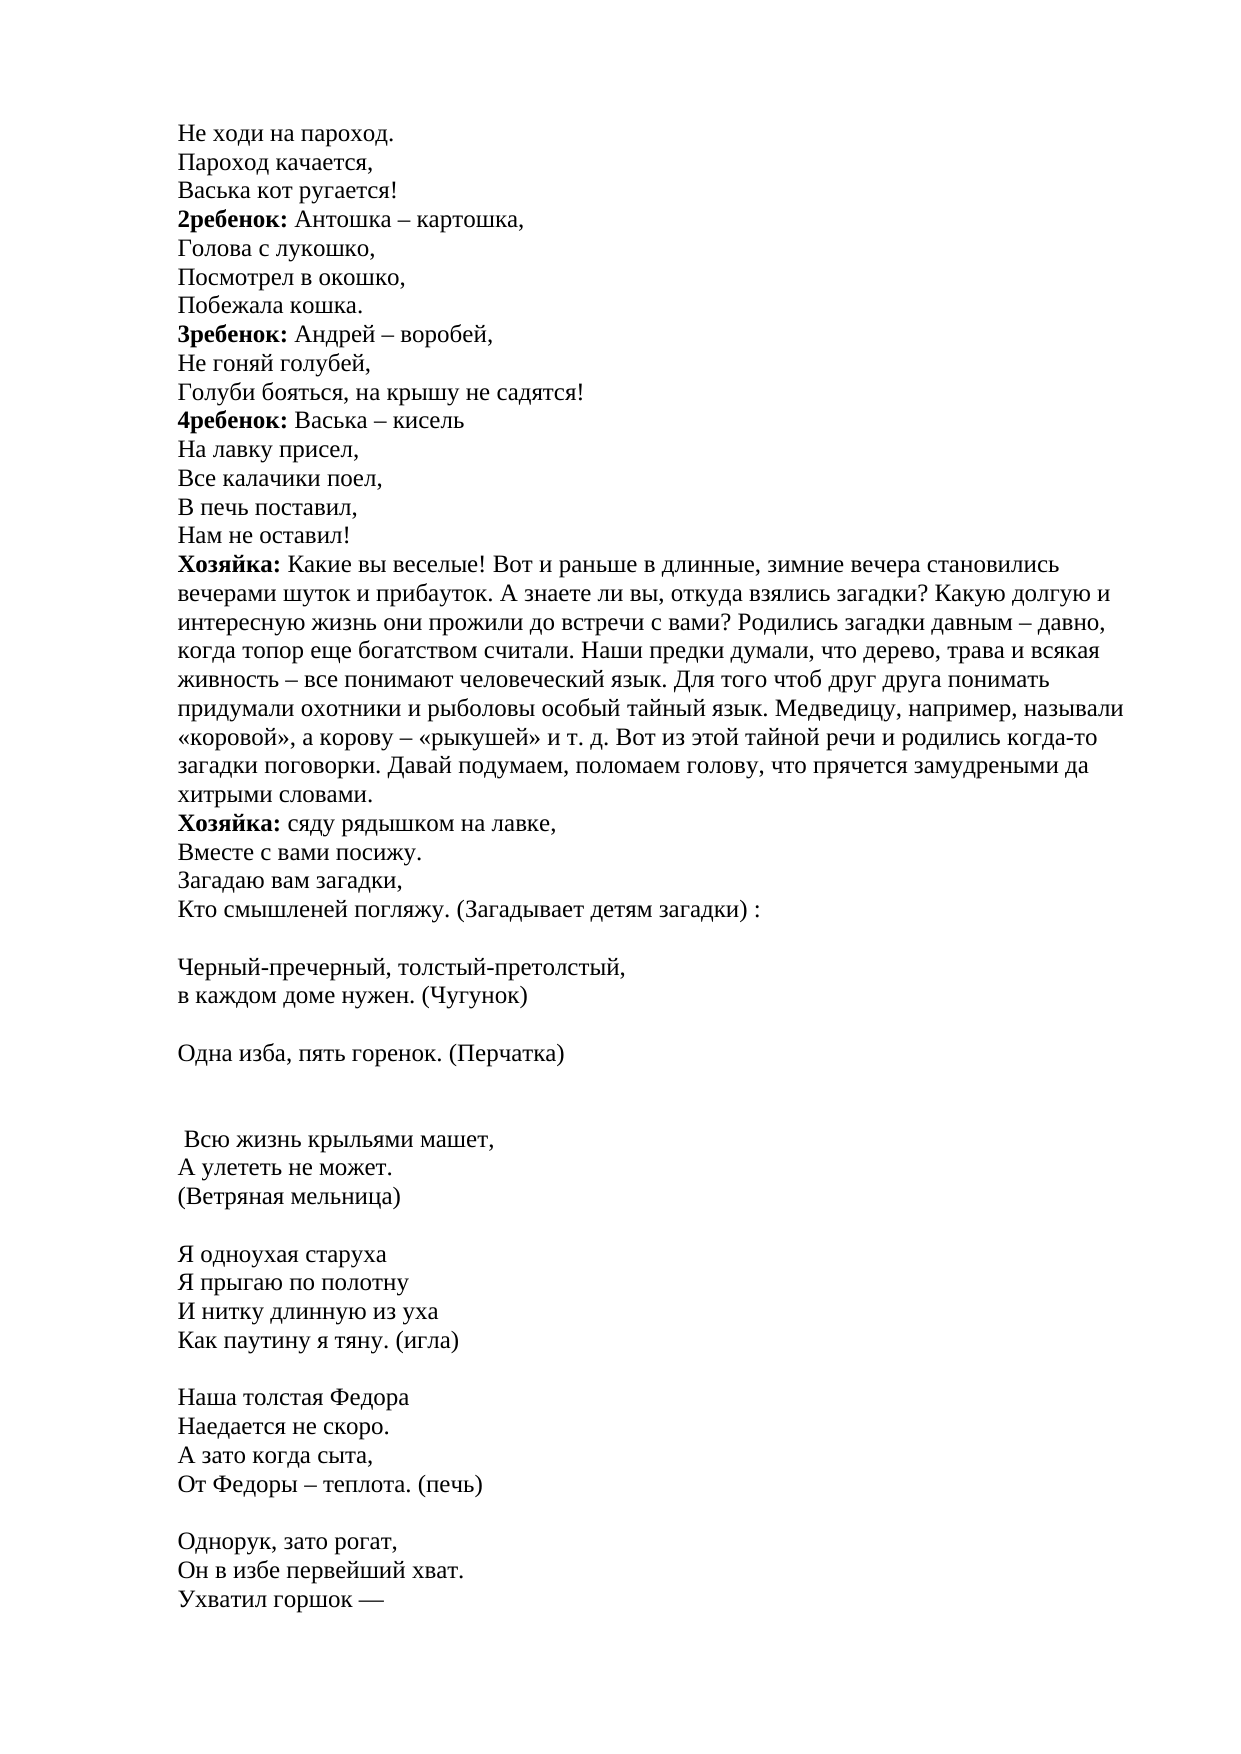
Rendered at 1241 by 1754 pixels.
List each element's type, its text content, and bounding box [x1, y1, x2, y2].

text Не гоняй голубей, [177, 348, 1152, 377]
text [177, 1526, 1152, 1612]
text Нам не оставил! [177, 521, 1152, 549]
text Все калачики поел, [177, 463, 1152, 492]
text Кто смышленей погляжу. (Загадывает детям загадки) : [177, 894, 1152, 923]
text Голова с лукошко, [177, 233, 1152, 262]
text 3ребенок: Андрей – воробей, [177, 319, 1152, 348]
text Не ходи на пароход. [177, 118, 1152, 147]
text Я одноухая старуха Я прыгаю по полотну И нитку длинную из уха Как паутину я тяну. (игла) [177, 1239, 1152, 1354]
text Побежала кошка. [177, 291, 1152, 319]
text Хозяйка: Какие вы веселые! Вот и раньше в длинные, зимние вечера становились вечерами шуток и прибауток. А знаете ли вы, откуда взялись загадки? Какую долгую и интересную жизнь они прожили до встречи с вами? Родились загадки давным – давно, когда топор еще богатством считали. Наши предки думали, что дерево, трава и всякая живность – все понимают человеческий язык. Для того чтоб друг друга понимать придумали охотники и рыболовы особый тайный язык. Медведицу, например, называли «коровой», а корову – «рыкушей» и т. д. Вот из этой тайной речи и родились когда-то загадки поговорки. Давай подумаем, поломаем голову, что прячется замудреными да хитрыми словами. [177, 549, 1152, 808]
text в каждом доме нужен. (Чугунок) Одна изба, пять горенок. (Перчатка) [177, 981, 1152, 1067]
text Хозяйка: сяду рядышком на лавке, [177, 808, 1152, 837]
text Загадаю вам загадки, [177, 866, 1152, 894]
text 2ребенок: Антошка – картошка, [177, 204, 1152, 233]
text Голуби бояться, на крышу не садятся! [177, 377, 1152, 406]
text Пароход качается, [177, 147, 1152, 176]
text Посмотрел в окошко, [177, 262, 1152, 291]
text Наедается не скоро. А зато когда сыта, От Федоры – теплота. (печь) [379, 1411, 1152, 1497]
text 4ребенок: Васька – кисель [177, 406, 1152, 434]
text В печь поставил, [177, 492, 1152, 521]
text Наша толстая Федора [177, 1382, 1152, 1411]
text Черный-пречерный, толстый-претолстый, [177, 952, 1152, 981]
text Васька кот ругается! [177, 176, 1152, 204]
text Всю жизнь крыльями машет, А улететь не может. (Ветряная мельница) [177, 1124, 1152, 1210]
text На лавку присел, [177, 434, 1152, 463]
text Вместе с вами посижу. [177, 837, 1152, 866]
